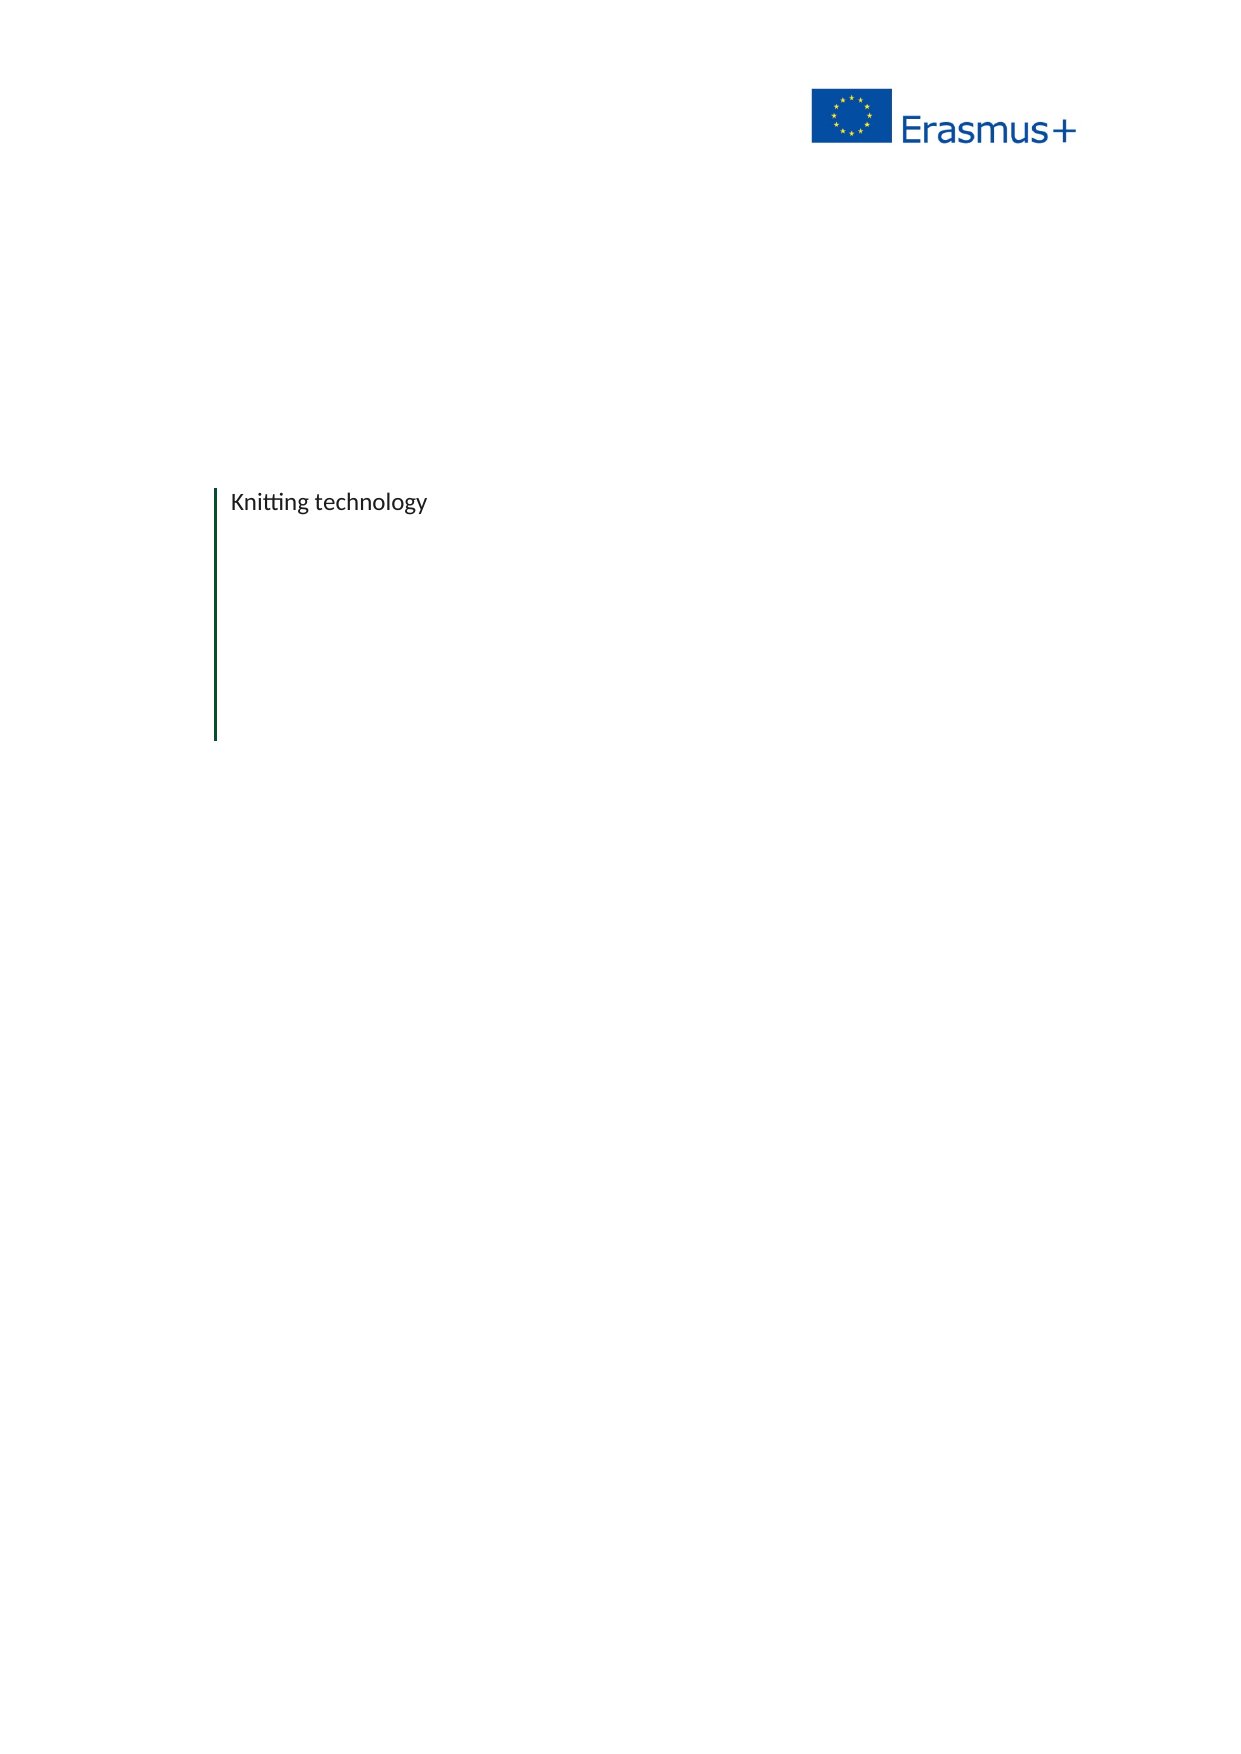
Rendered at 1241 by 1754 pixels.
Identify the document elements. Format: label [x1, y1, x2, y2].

picture [796, 73, 1091, 158]
